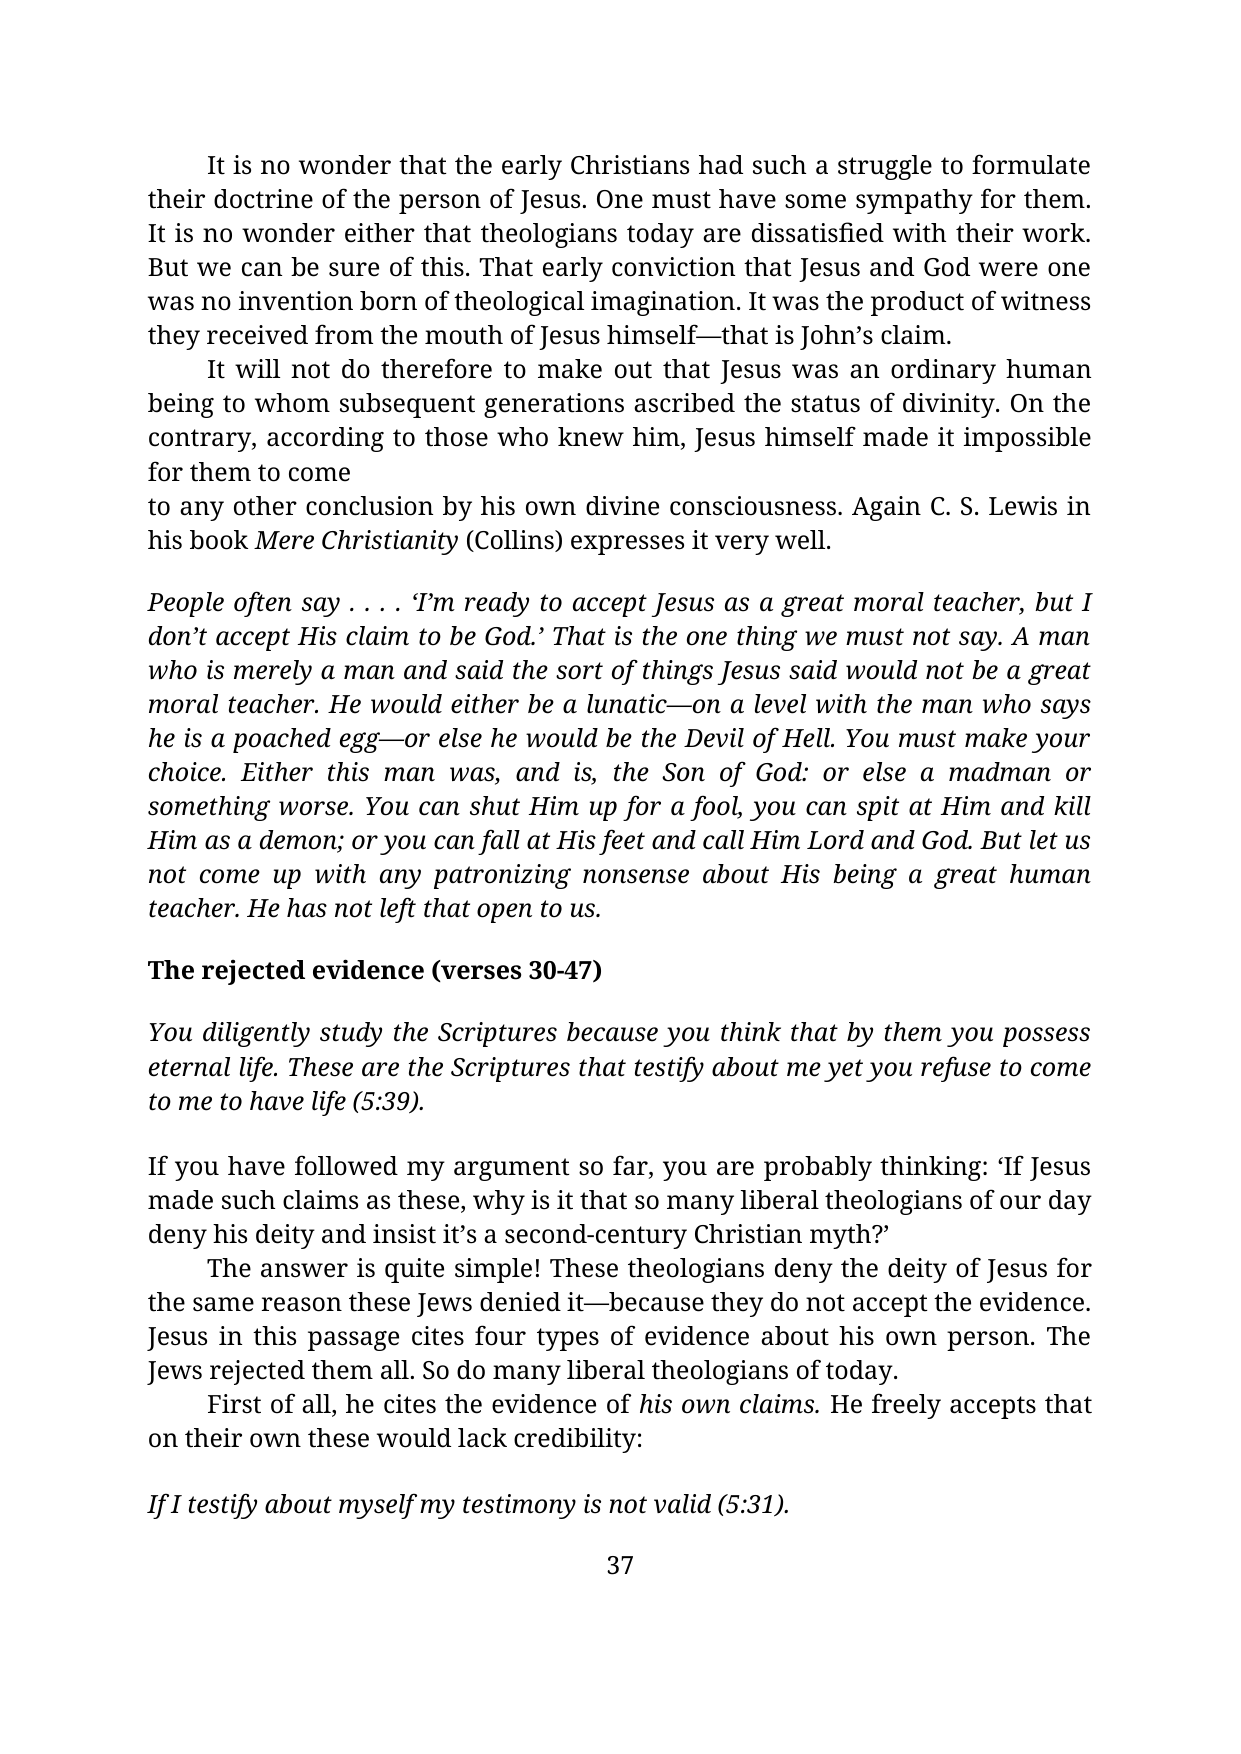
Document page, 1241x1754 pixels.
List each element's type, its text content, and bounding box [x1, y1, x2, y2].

text You diligently study the Scriptures because you think that by them you possess eternal life. These are the Scriptures that testify about me yet you refuse to come to me to have life (5:39). [148, 1015, 1093, 1117]
text It will not do therefore to make out that Jesus was an ordinary human being to whom subsequent generations ascribed the status of divinity. On the contrary, according to those who knew him, Jesus himself made it impossible for them to come [148, 352, 1093, 488]
text People often say . . . . ‘I’m ready to accept Jesus as a great moral teacher, but I don’t accept His claim to be God.’ That is the one thing we must not say. A man who is merely a man and said the sort of things Jesus said would not be a great moral teacher. He would either be a lunatic—on a level with the man who says he is a poached egg—or else he would be the Devil of Hell. You must make your choice. Either this man was, and is, the Son of God: or else a madman or something worse. You can shut Him up for a fool, you can spit at Him and kill Him as a demon; or you can fall at His feet and call Him Lord and God. But let us not come up with any patronizing nonsense about His being a great human teacher. He has not left that open to us. [148, 584, 1093, 925]
text If you have followed my argument so far, you are probably thinking: ‘If Jesus made such claims as these, why is it that so many liberal theologians of our day deny his deity and insist it’s a second-century Christian myth?’ [148, 1148, 1093, 1251]
text If I testify about myself my testimony is not valid (5:31). [148, 1486, 1093, 1520]
text It is no wonder that the early Christians had such a struggle to formulate their doctrine of the person of Jesus. One must have some sympathy for them. It is no wonder either that theologians today are dissatisfied with their work. But we can be sure of this. That early conviction that Jesus and God were one was no invention born of theological imagination. It was the product of witness they received from the mouth of Jesus himself—that is John’s claim. [148, 148, 1093, 352]
text The answer is quite simple! These theologians deny the deity of Jesus for the same reason these Jews denied it—because they do not accept the evidence. Jesus in this passage cites four types of evidence about his own person. The Jews rejected them all. So do many liberal theologians of today. [148, 1251, 1093, 1387]
text The rejected evidence (verses 30-47) [148, 953, 1093, 987]
text to any other conclusion by his own divine consciousness. Again C. S. Lewis in his book Mere Christianity (Collins) expresses it very well. [148, 488, 1093, 556]
text First of all, he cites the evidence of his own claims. He freely accepts that on their own these would lack credibility: [148, 1387, 1093, 1455]
